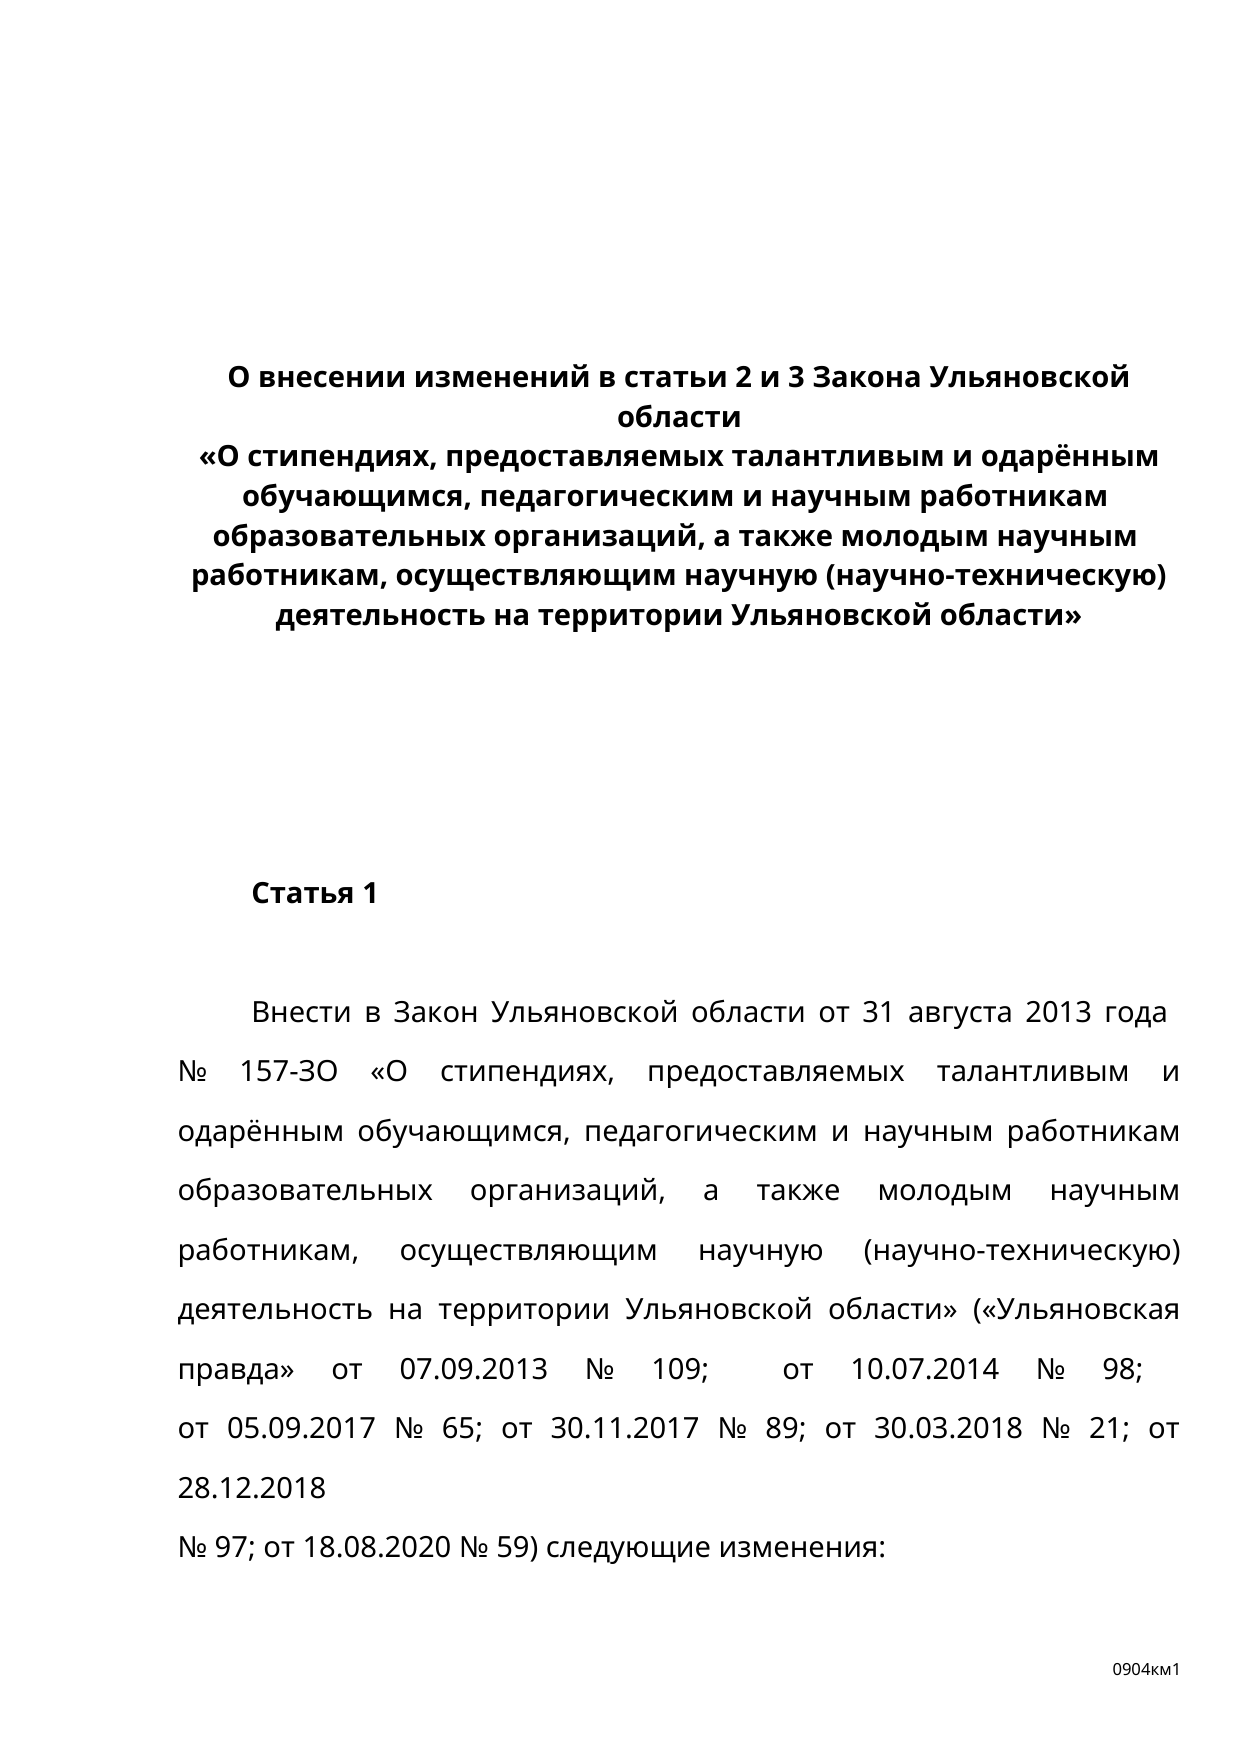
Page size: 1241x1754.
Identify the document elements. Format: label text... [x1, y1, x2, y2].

text О внесении изменений в статьи 2 и 3 Закона Ульяновской области [177, 356, 1181, 436]
text «О стипендиях, предоставляемых талантливым и одарённым обучающимся, педагогическим и научным работникам образовательных организаций, а также молодым научным работникам, осуществляющим научную (научно-техническую) деятельность на территории Ульяновской области» [177, 436, 1181, 634]
text Статья 1 [177, 872, 1181, 912]
text Внести в Закон Ульяновской области от 31 августа 2013 года № 157-ЗО «О стипендиях, предоставляемых талантливым и одарённым обучающимся, педагогическим и научным работникам образовательных организаций, а также молодым научным работникам, осуществляющим научную (научно-техническую) деятельность на территории Ульяновской области» («Ульяновская правда» от 07.09.2013 № 109; от 10.07.2014 № 98; от 05.09.2017 № 65; от 30.11.2017 № 89; от 30.03.2018 № 21; от 28.12.2018 № 97; от 18.08.2020 № 59) следующие изменения: [177, 991, 1181, 1566]
